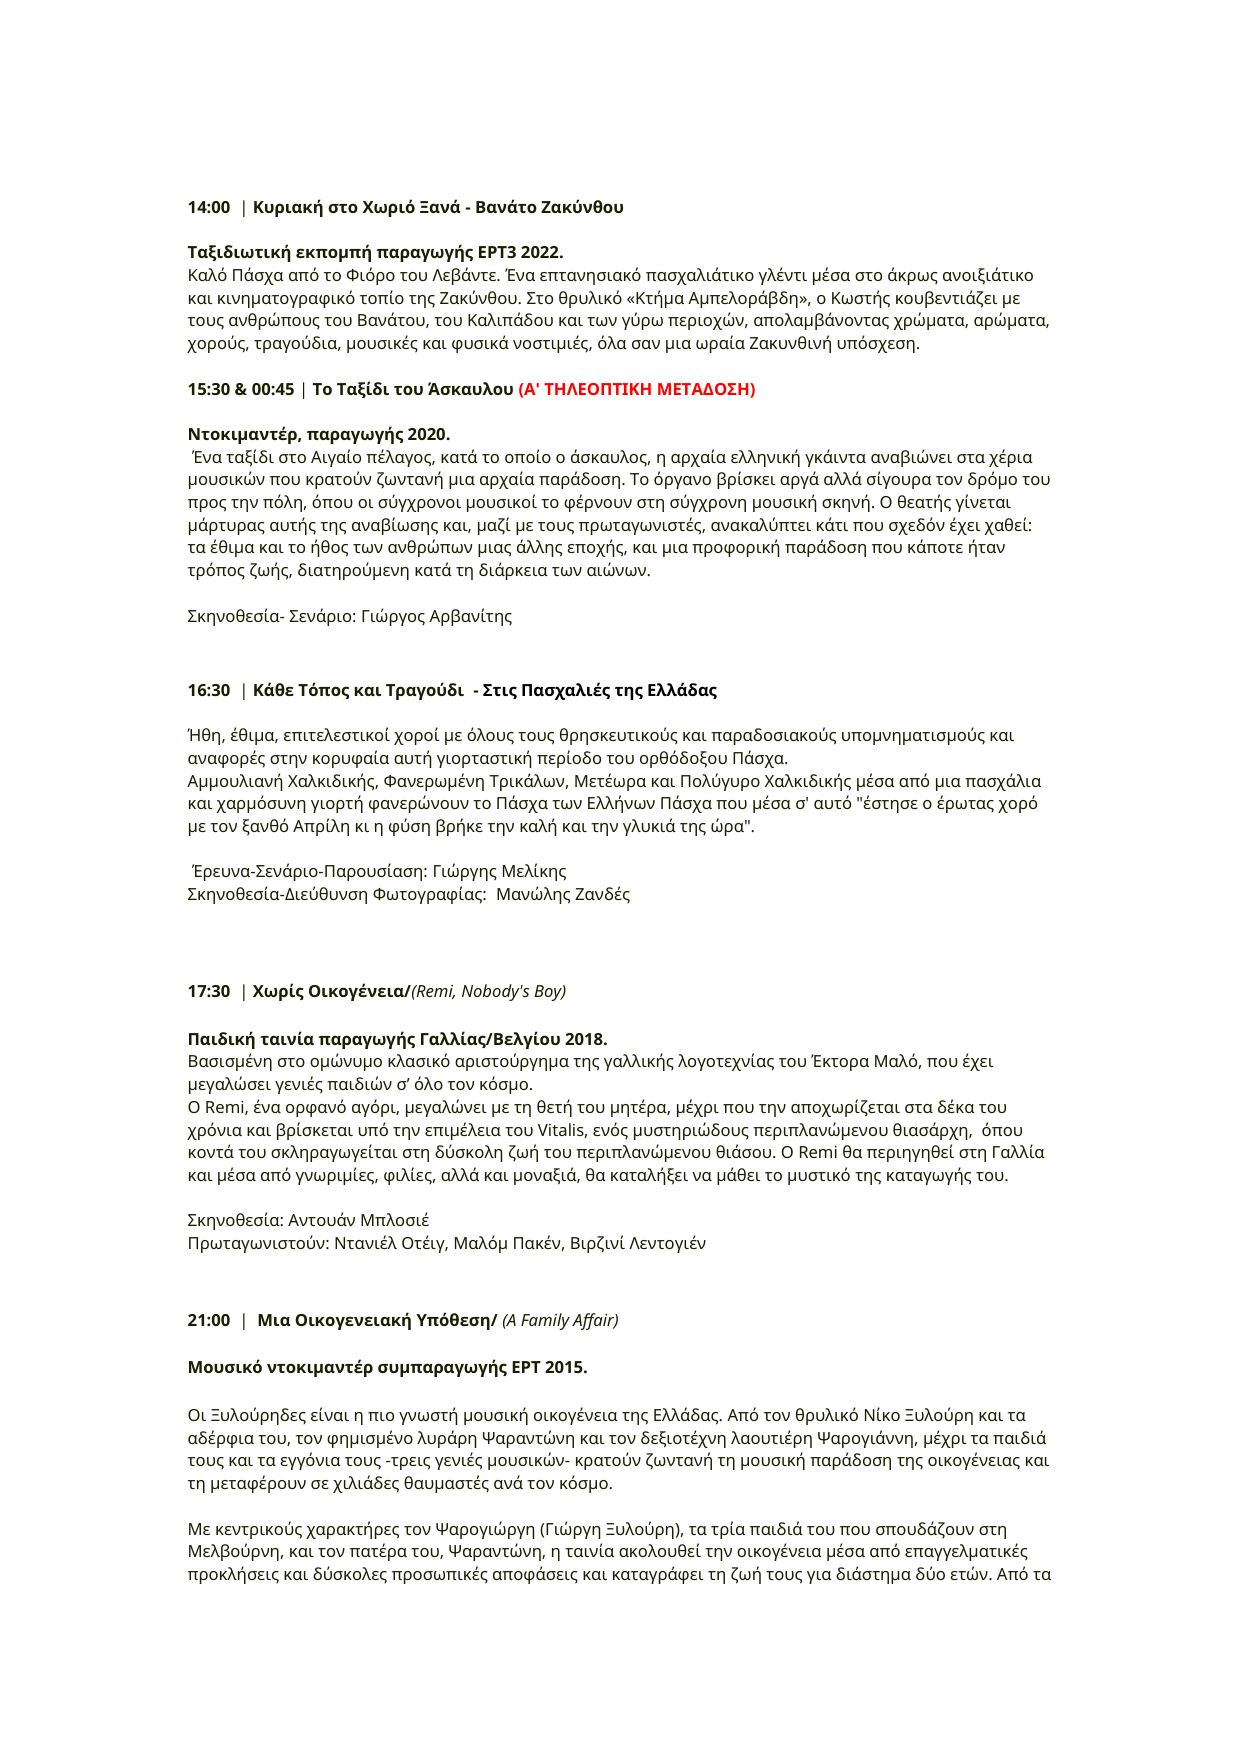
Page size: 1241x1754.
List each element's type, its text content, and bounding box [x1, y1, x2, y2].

text Ο Remi, ένα ορφανό αγόρι, μεγαλώνει με τη θετή του μητέρα, μέχρι που την αποχωρίζεται στα δέκα του χρόνια και βρίσκεται υπό την επιμέλεια του Vitalis, ενός μυστηριώδους περιπλανώμενου θιασάρχη, όπου κοντά του σκληραγωγείται στη δύσκολη ζωή του περιπλανώμενου θιάσου. Ο Remi θα περιηγηθεί στη Γαλλία και μέσα από γνωριμίες, φιλίες, αλλά και μοναξιά, θα καταλήξει να μάθει το μυστικό της καταγωγής του. [187, 1095, 1053, 1186]
text 14:00 | Κυριακή στο Χωριό Ξανά - Βανάτο Ζακύνθου [187, 195, 1053, 218]
text Μουσικό ντοκιμαντέρ συμπαραγωγής ΕΡΤ 2015. [187, 1356, 1053, 1378]
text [187, 1403, 1053, 1585]
text Σκηνοθεσία- Σενάριο: Γιώργος Αρβανίτης [187, 581, 1053, 656]
text 15:30 & 00:45 | Το Ταξίδι του Άσκαυλου (Α' ΤΗΛΕΟΠΤΙΚΗ ΜΕΤΑΔΟΣΗ) [187, 377, 1053, 400]
text Ταξιδιωτική εκπομπή παραγωγής ΕΡΤ3 2022. [187, 241, 1053, 263]
text Καλό Πάσχα από το Φιόρο του Λεβάντε. Ένα επτανησιακό πασχαλιάτικο γλέντι μέσα στο άκρως ανοιξιάτικο και κινηματογραφικό τοπίο της Ζακύνθου. Στο θρυλικό «Κτήμα Αμπελοράβδη», ο Κωστής κουβεντιάζει με τους ανθρώπους του Βανάτου, του Καλιπάδου και των γύρω περιοχών, απολαμβάνοντας χρώματα, αρώματα, χορούς, τραγούδια, μουσικές και φυσικά νοστιμιές, όλα σαν μια ωραία Ζακυνθινή υπόσχεση. [187, 263, 1053, 354]
text Ένα ταξίδι στο Αιγαίο πέλαγος, κατά το οποίο ο άσκαυλος, η αρχαία ελληνική γκάιντα αναβιώνει στα χέρια μουσικών που κρατούν ζωντανή μια αρχαία παράδοση. Το όργανο βρίσκει αργά αλλά σίγουρα τον δρόμο του προς την πόλη, όπου οι σύγχρονοι μουσικοί το φέρνουν στη σύγχρονη μουσική σκηνή. Ο θεατής γίνεται μάρτυρας αυτής της αναβίωσης και, μαζί με τους πρωταγωνιστές, ανακαλύπτει κάτι που σχεδόν έχει χαθεί: τα έθιμα και το ήθος των ανθρώπων μιας άλλης εποχής, και μια προφορική παράδοση που κάποτε ήταν τρόπος ζωής, διατηρούμενη κατά τη διάρκεια των αιώνων. [187, 445, 1053, 581]
text Σκηνοθεσία: Αντουάν Μπλοσιέ Πρωταγωνιστούν: Ντανιέλ Οτέιγ, Μαλόμ Πακέν, Βιρζινί Λεντογιέν [187, 1209, 1053, 1283]
text 17:30 | Χωρίς Οικογένεια/(Remi, Nobody's Boy) [187, 979, 1053, 1002]
text 21:00 | Μια Οικογενειακή Υπόθεση/ (A Family Affair) [187, 1308, 1053, 1331]
text Ντοκιμαντέρ, παραγωγής 2020. [187, 400, 1053, 445]
text Ήθη, έθιμα, επιτελεστικοί χοροί με όλους τους θρησκευτικούς και παραδοσιακούς υπομνηματισμούς και αναφορές στην κορυφαία αυτή γιορταστική περίοδο του ορθόδοξου Πάσχα. Αμμουλιανή Χαλκιδικής, Φανερωμένη Τρικάλων, Μετέωρα και Πολύγυρο Χαλκιδικής μέσα από μια πασχάλια και χαρμόσυνη γιορτή φανερώνουν το Πάσχα των Ελλήνων Πάσχα που μέσα σ' αυτό "έστησε ο έρωτας χορό με τον ξανθό Απρίλη κι η φύση βρήκε την καλή και την γλυκιά της ώρα". [187, 724, 1053, 837]
text Έρευνα-Σενάριο-Παρουσίαση: Γιώργης Μελίκης Σκηνοθεσία-Διεύθυνση Φωτογραφίας: Μανώλης Ζανδές [187, 860, 1053, 979]
text 16:30 | Κάθε Τόπος και Τραγούδι - Στις Πασχαλιές της Ελλάδας [187, 678, 1053, 701]
text Παιδική ταινία παραγωγής Γαλλίας/Βελγίου 2018. Βασισμένη στο ομώνυμο κλασικό αριστούργημα της γαλλικής λογοτεχνίας του Έκτορα Μαλό, που έχει μεγαλώσει γενιές παιδιών σ’ όλο τον κόσμο. [187, 1027, 1053, 1095]
